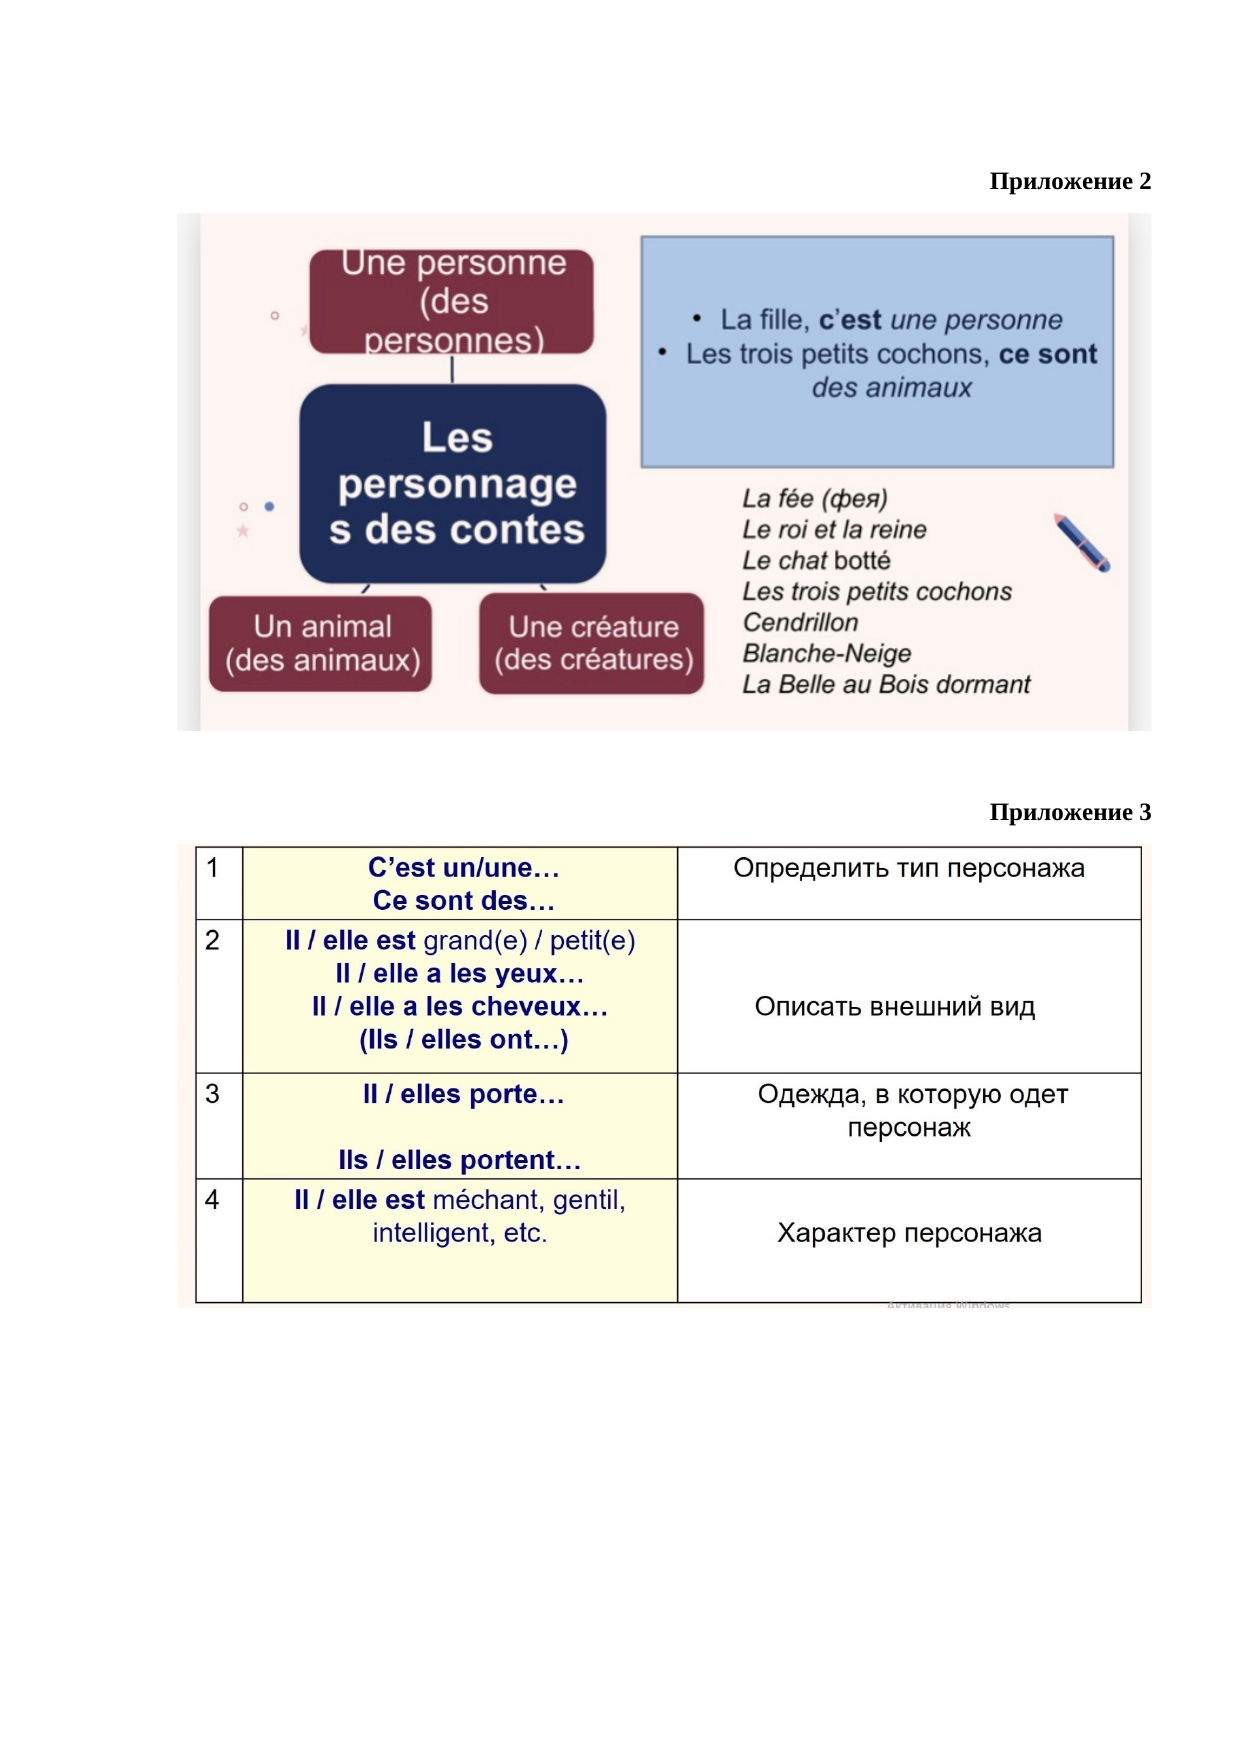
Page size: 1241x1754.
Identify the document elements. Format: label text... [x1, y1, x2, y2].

text Приложение 2 [177, 166, 1152, 194]
picture [177, 213, 1152, 731]
picture [177, 844, 1152, 1308]
text Приложение 3 [177, 797, 1152, 826]
